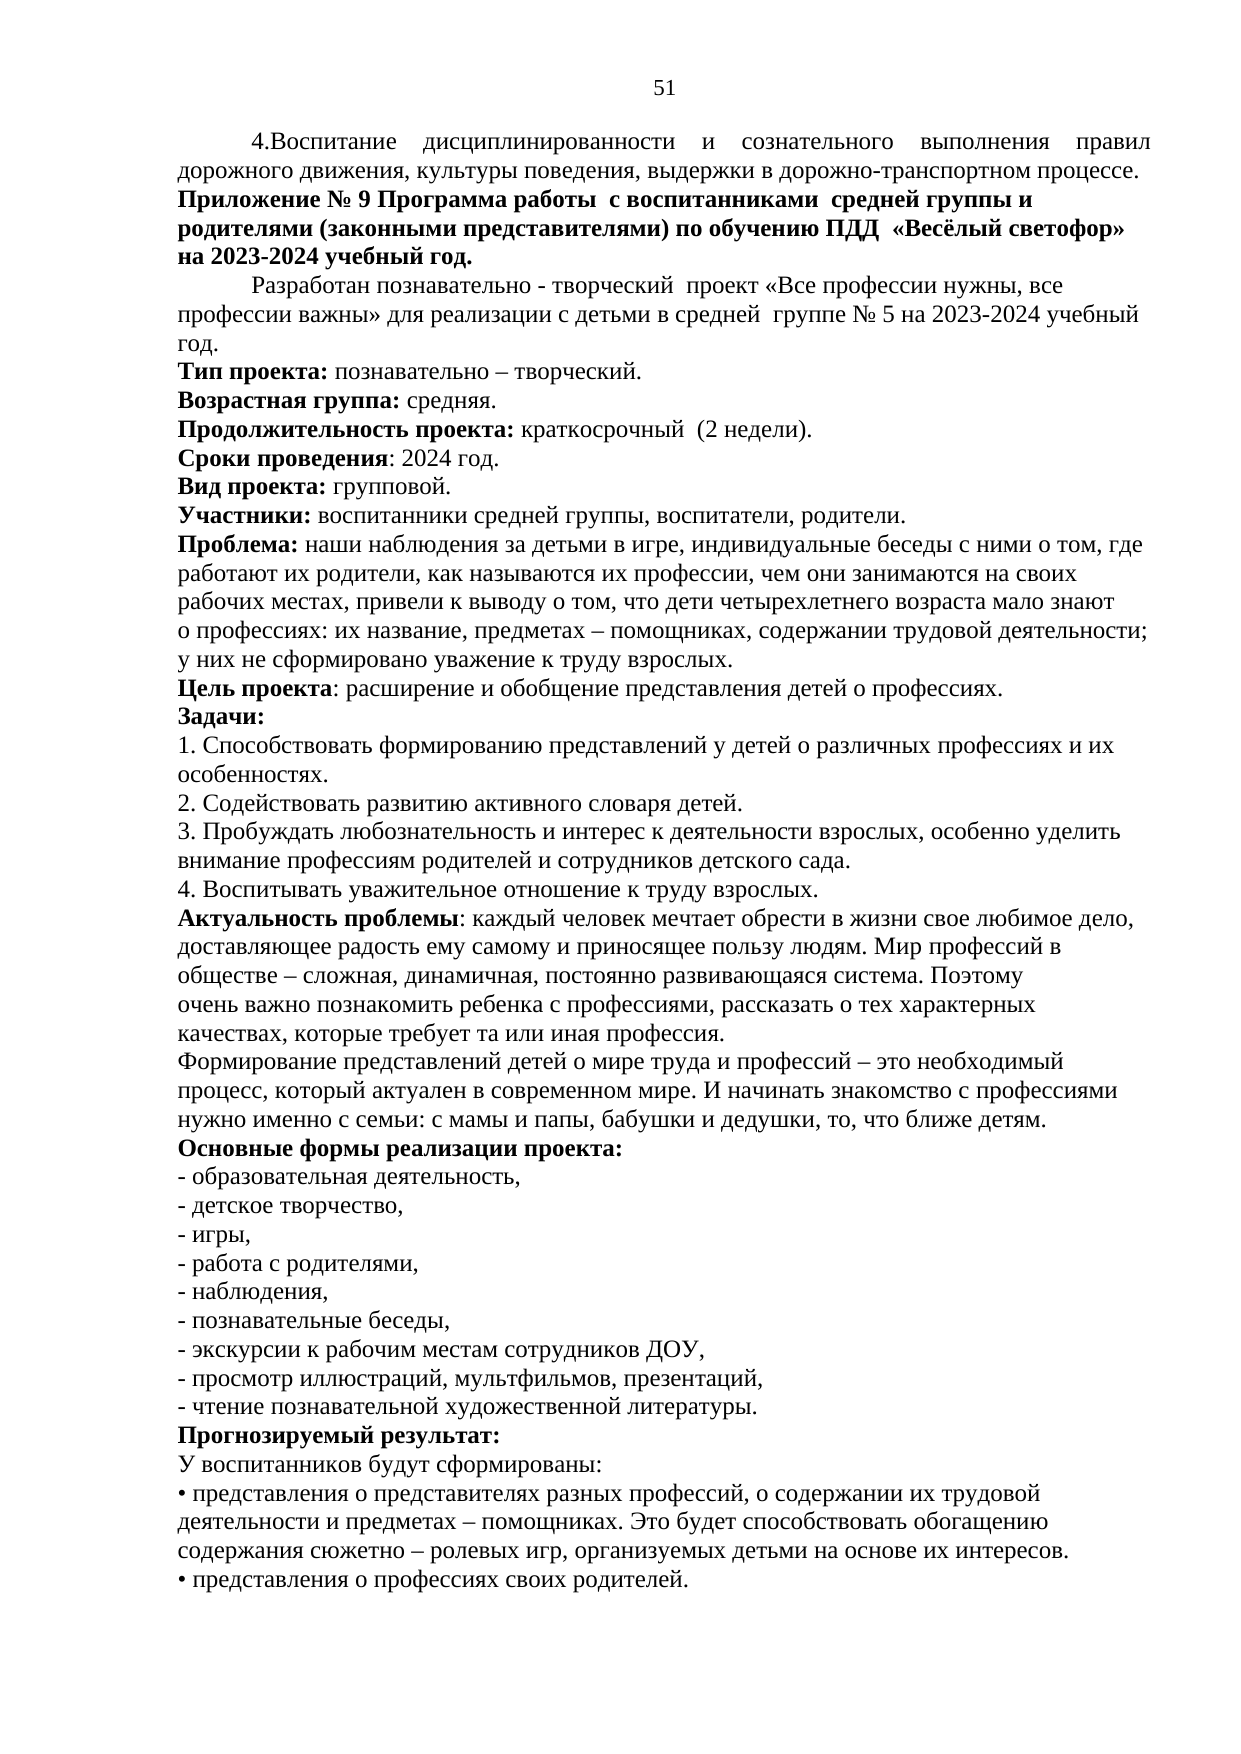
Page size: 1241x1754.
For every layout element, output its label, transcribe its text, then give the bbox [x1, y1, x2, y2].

text Вид проекта: групповой. [177, 471, 1152, 500]
text - детское творчество, [177, 1190, 1152, 1219]
text - наблюдения, [177, 1276, 1152, 1305]
text • представления о профессиях своих родителей. [177, 1564, 1152, 1593]
text - просмотр иллюстраций, мультфильмов, презентаций, [177, 1363, 1152, 1391]
text - чтение познавательной художественной литературы. [177, 1391, 1152, 1420]
text Разработан познавательно - творческий проект «Все профессии нужны, все профессии важны» для реализации с детьми в средней группе № 5 на 2023-2024 учебный год. [177, 270, 1152, 356]
text - познавательные беседы, [177, 1305, 1152, 1334]
text - экскурсии к рабочим местам сотрудников ДОУ, [177, 1334, 1152, 1363]
text Цель проекта: расширение и обобщение представления детей о профессиях. [177, 673, 1152, 701]
text - образовательная деятельность, [177, 1161, 1152, 1190]
text 3. Пробуждать любознательность и интерес к деятельности взрослых, особенно уделить внимание профессиям родителей и сотрудников детского сада. [177, 816, 1152, 874]
text У воспитанников будут сформированы: [177, 1449, 1152, 1478]
text Задачи: [177, 701, 1152, 730]
text Проблема: наши наблюдения за детьми в игре, индивидуальные беседы с ними о том, где работают их родители, как называются их профессии, чем они занимаются на своих рабочих местах, привели к выводу о том, что дети четырехлетнего возраста мало знают о профессиях: их название, предметах – помощниках, содержании трудовой деятельности; у них не сформировано уважение к труду взрослых. [177, 529, 1152, 673]
text Основные формы реализации проекта: [177, 1133, 1152, 1161]
text Актуальность проблемы: каждый человек мечтает обрести в жизни свое любимое дело, доставляющее радость ему самому и приносящее пользу людям. Мир профессий в обществе – сложная, динамичная, постоянно развивающаяся система. Поэтому очень важно познакомить ребенка с профессиями, рассказать о тех характерных качествах, которые требует та или иная профессия. [177, 903, 1152, 1046]
text 1. Способствовать формированию представлений у детей о различных профессиях и их особенностях. [177, 730, 1152, 788]
text Участники: воспитанники средней группы, воспитатели, родители. [177, 500, 1152, 529]
text 4. Воспитывать уважительное отношение к труду взрослых. [177, 874, 1152, 903]
text Продолжительность проекта: краткосрочный (2 недели). [177, 414, 1152, 443]
text 4.Воспитание дисциплинированности и сознательного выполнения правил дорожного движения, культуры поведения, выдержки в дорожно-транспортном процессе. [177, 126, 1152, 184]
text Приложение № 9 Программа работы с воспитанниками средней группы и родителями (законными представителями) по обучению ПДД «Весёлый светофор» на 2023-2024 учебный год. [177, 184, 1152, 270]
text - работа с родителями, [177, 1248, 1152, 1276]
text • представления о представителях разных профессий, о содержании их трудовой деятельности и предметах – помощниках. Это будет способствовать обогащению содержания сюжетно – ролевых игр, организуемых детьми на основе их интересов. [177, 1478, 1152, 1564]
text Формирование представлений детей о мире труда и профессий – это необходимый процесс, который актуален в современном мире. И начинать знакомство с профессиями нужно именно с семьи: с мамы и папы, бабушки и дедушки, то, что ближе детям. [177, 1046, 1152, 1133]
text Тип проекта: познавательно – творческий. [177, 356, 1152, 385]
text Прогнозируемый результат: [177, 1420, 1152, 1449]
text Возрастная группа: средняя. [177, 385, 1152, 414]
text Сроки проведения: 2024 год. [177, 443, 1152, 471]
text 2. Содействовать развитию активного словаря детей. [177, 788, 1152, 816]
text - игры, [177, 1219, 1152, 1248]
